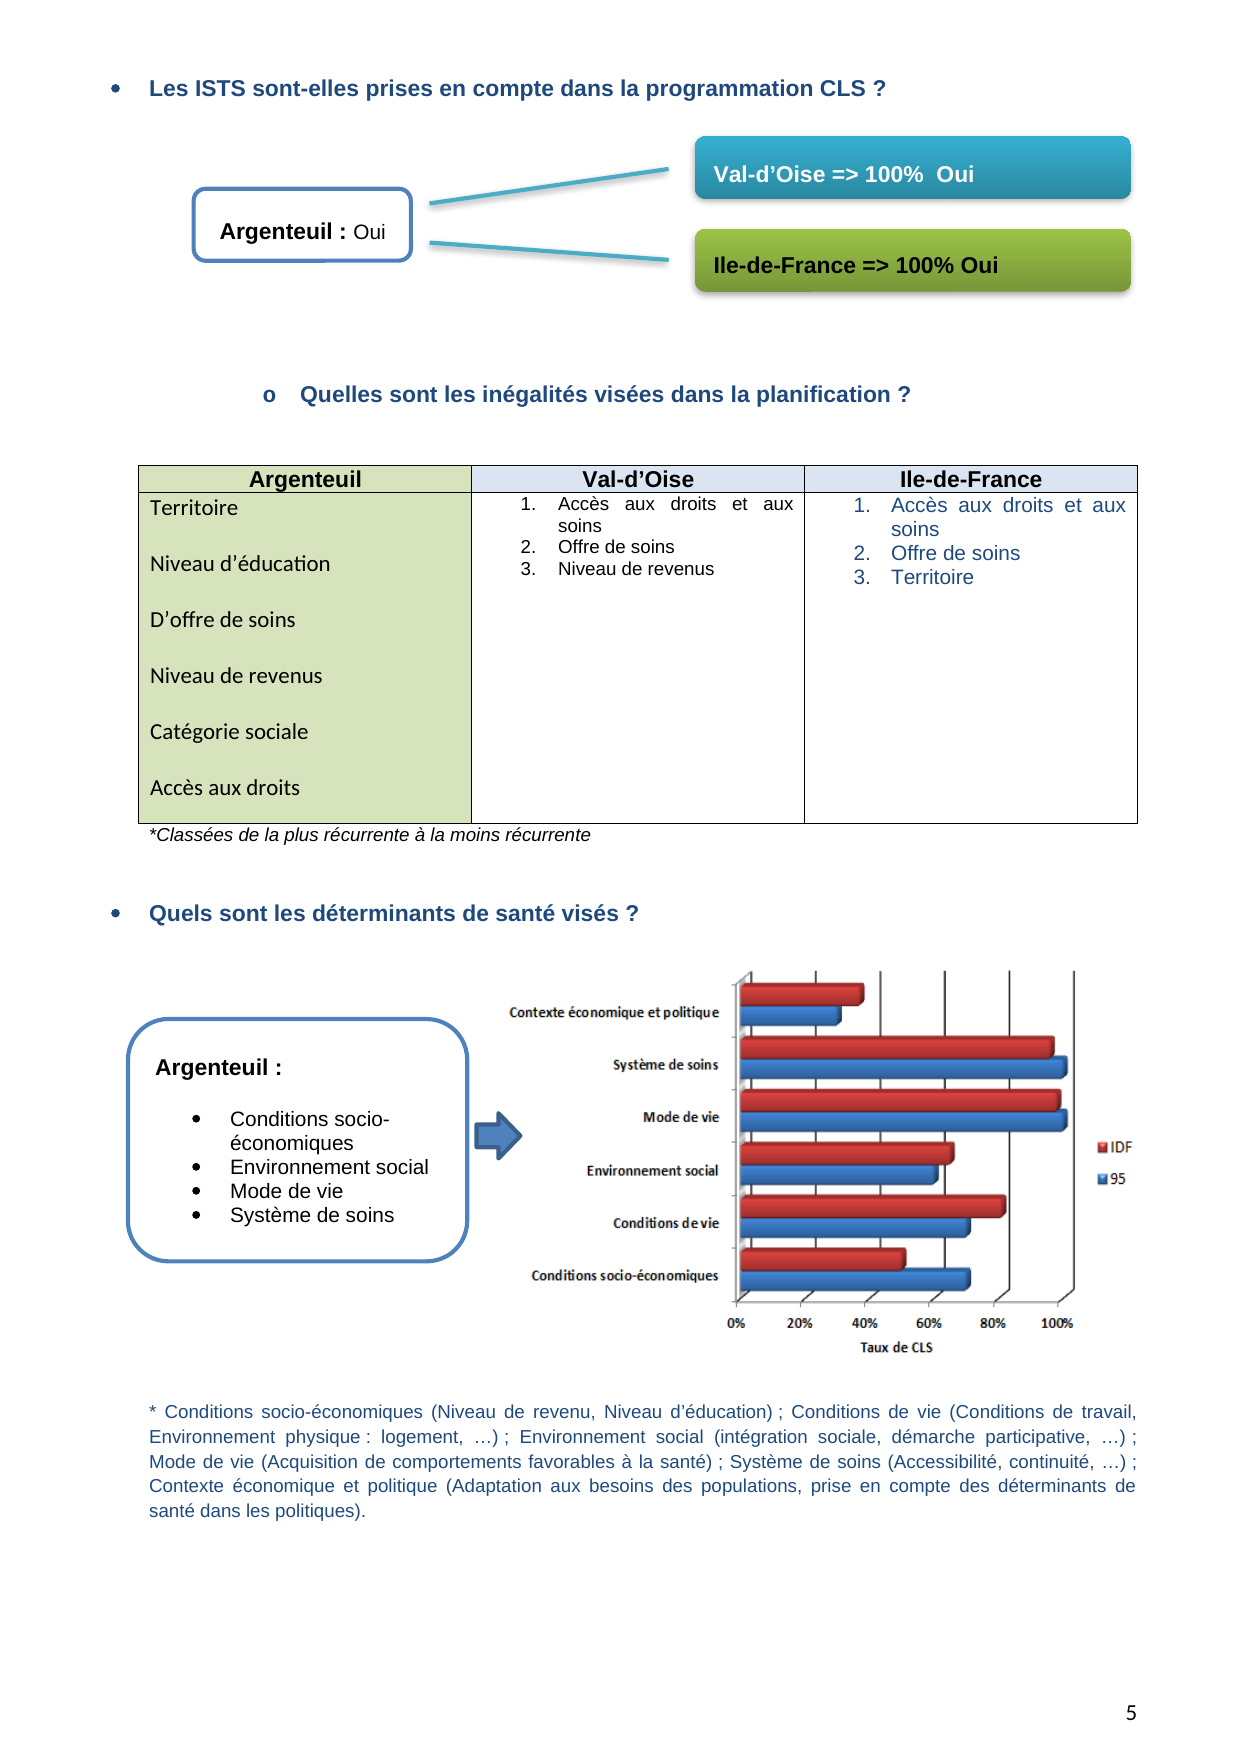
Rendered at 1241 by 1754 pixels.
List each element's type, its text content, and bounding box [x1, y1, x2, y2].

picture [504, 960, 1138, 1367]
table_header Val-d’Oise [472, 466, 804, 492]
table_cell Accès aux droits et aux soins Offre de soins Niveau de revenus [472, 493, 804, 823]
text *Classées de la plus récurrente à la moins récurrente [75, 824, 1137, 846]
list * Conditions socio-économiques (Niveau de revenu, Niveau d’éducation) ; Conditions de vie (Conditions de travail, Environnement physique : logement, …) ; Environnement social (intégration sociale, démarche participative, …) ; Mode de vie (Acquisition de comportements favorables à la santé) ; Système de soins (Accessibilité, continuité, …) ; Contexte économique et politique (Adaptation aux besoins des populations, prise en compte des déterminants de santé dans les politiques). [149, 1401, 1137, 1522]
table_header Ile-de-France [805, 466, 1137, 492]
table_cell Territoire Niveau d’éducation D’offre de soins Niveau de revenus Catégorie sociale Accès aux droits [139, 493, 471, 823]
list Quelles sont les inégalités visées dans la planification ? [262, 381, 1137, 409]
list Les ISTS sont-elles prises en compte dans la programmation CLS ? [111, 75, 1137, 101]
list Quels sont les déterminants de santé visés ? [111, 900, 1137, 926]
table_cell Accès aux droits et aux soins Offre de soins Territoire [805, 493, 1137, 823]
table_header Argenteuil [139, 466, 471, 492]
